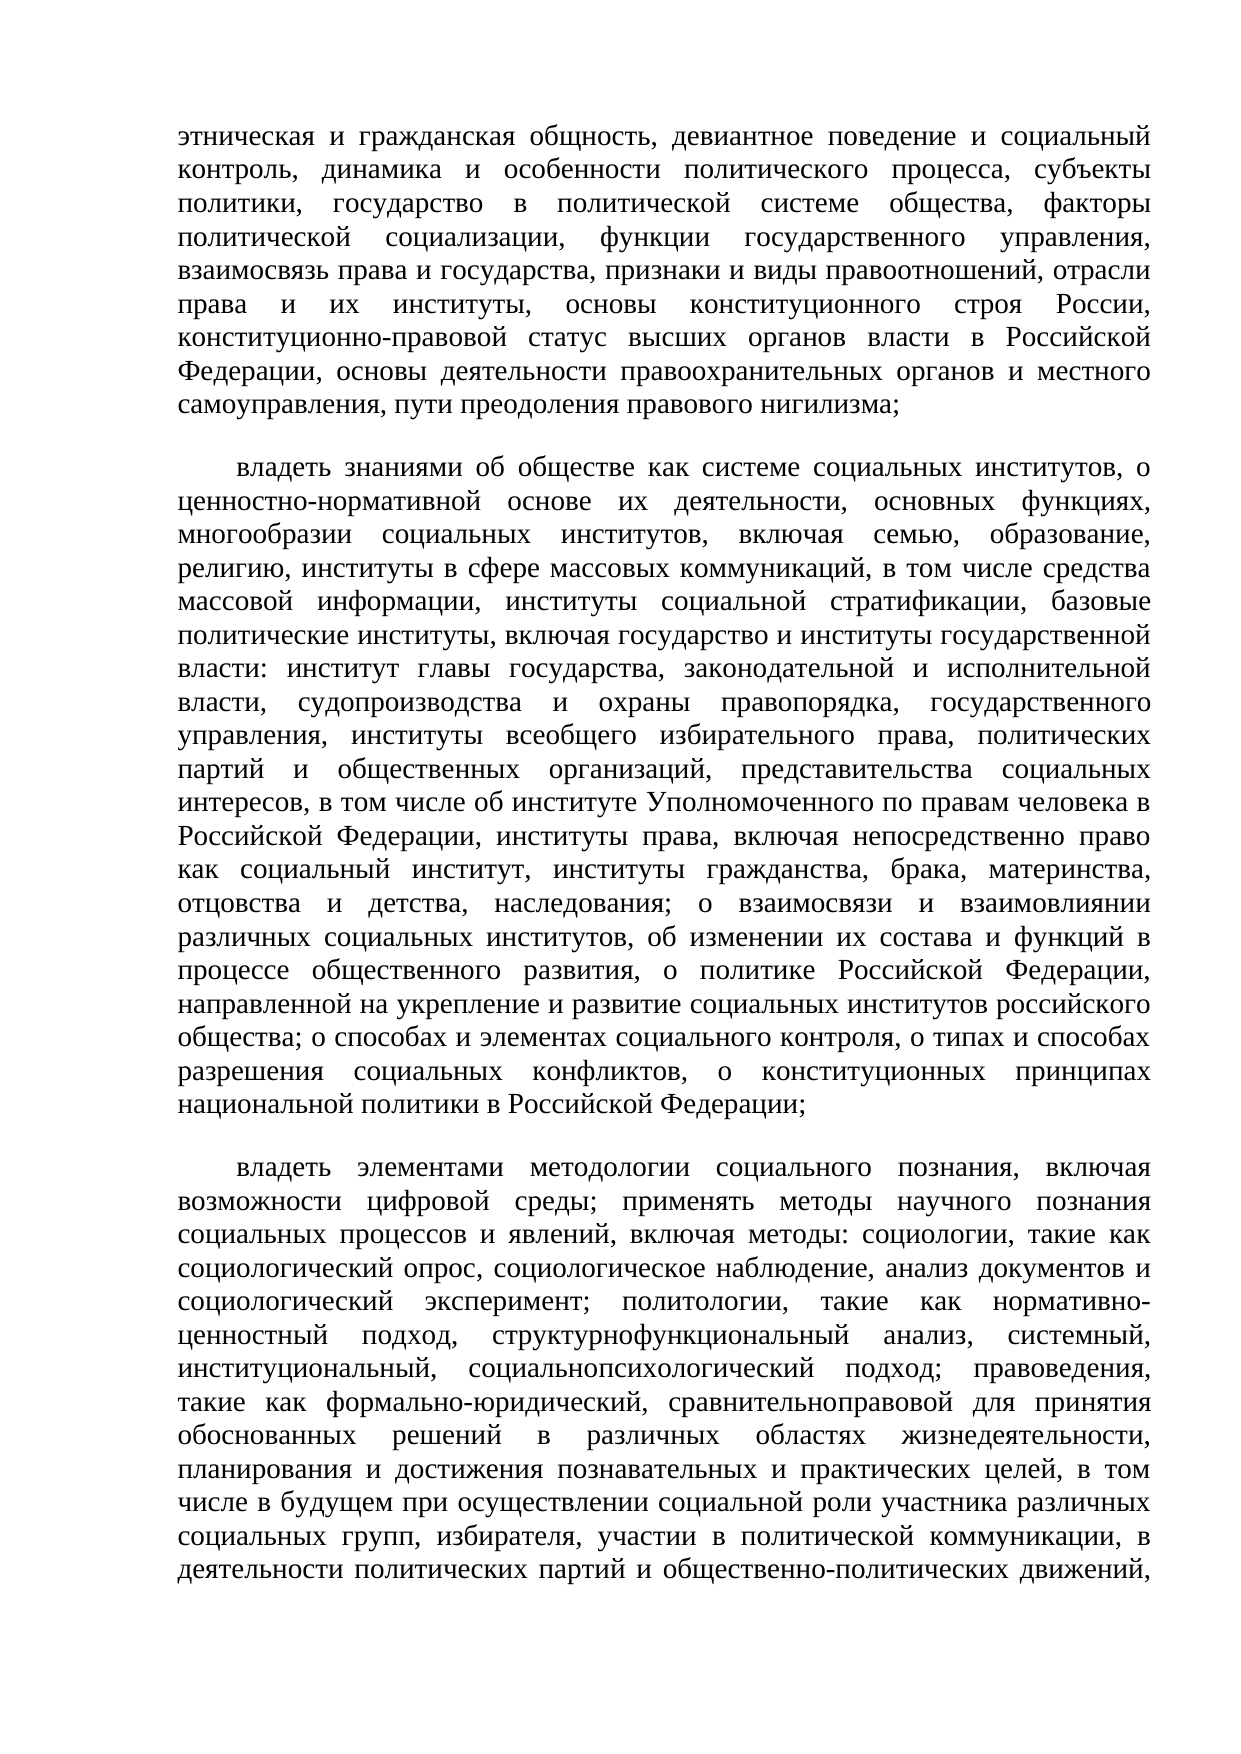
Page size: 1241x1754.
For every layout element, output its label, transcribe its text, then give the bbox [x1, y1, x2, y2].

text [177, 1149, 1152, 1585]
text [177, 118, 1152, 420]
text владеть знаниями об обществе как системе социальных институтов, о ценностно-нормативной основе их деятельности, основных функциях, многообразии социальных институтов, включая семью, образование, религию, институты в сфере массовых коммуникаций, в том числе средства массовой информации, институты социальной стратификации, базовые политические институты, включая государство и институты государственной власти: институт главы государства, законодательной и исполнительной власти, судопроизводства и охраны правопорядка, государственного управления, институты всеобщего избирательного права, политических партий и общественных организаций, представительства социальных интересов, в том числе об институте Уполномоченного по правам человека в Российской Федерации, институты права, включая непосредственно право как социальный институт, институты гражданства, брака, материнства, отцовства и детства, наследования; о взаимосвязи и взаимовлиянии различных социальных институтов, об изменении их состава и функций в процессе общественного развития, о политике Российской Федерации, направленной на укрепление и развитие социальных институтов российского общества; о способах и элементах социального контроля, о типах и способах разрешения социальных конфликтов, о конституционных принципах национальной политики в Российской Федерации; [177, 449, 1152, 1120]
